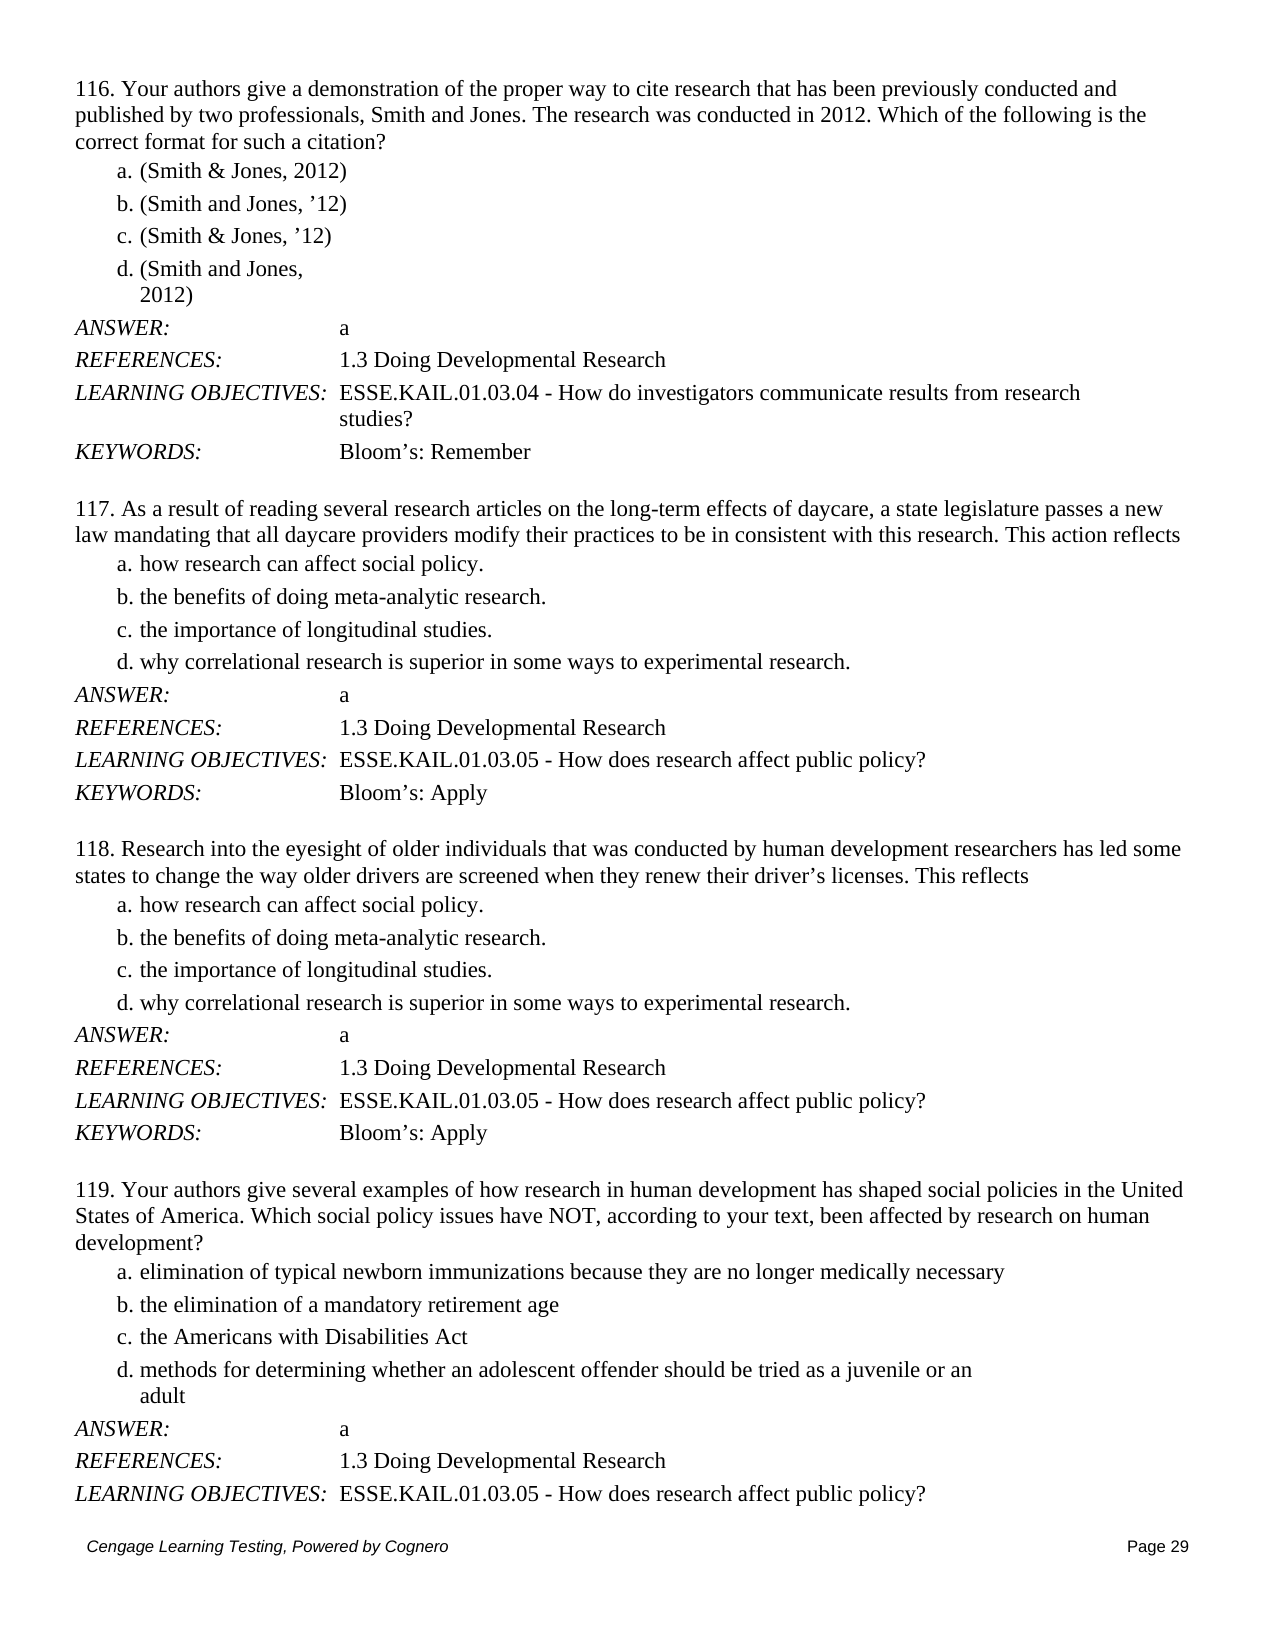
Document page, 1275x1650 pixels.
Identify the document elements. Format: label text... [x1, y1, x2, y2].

table_header 116. ​Your authors give a demonstration of the proper way to cite research that has been previously conducted and published by two professionals, Smith and Jones. The research was conducted in 2012. Which of the following is the correct format for such a citation? [75, 154, 1200, 468]
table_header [75, 1255, 1200, 1509]
table_header 117. ​As a result of reading several research articles on the long-term effects of daycare, a state legislature passes a new law mandating that all daycare providers modify their practices to be in consistent with this research. This action reflects [75, 547, 1200, 808]
table_header 118. ​Research into the eyesight of older individuals that was conducted by human development researchers has led some states to change the way older drivers are screened when they renew their driver’s licenses. This reflects [75, 888, 1200, 1149]
